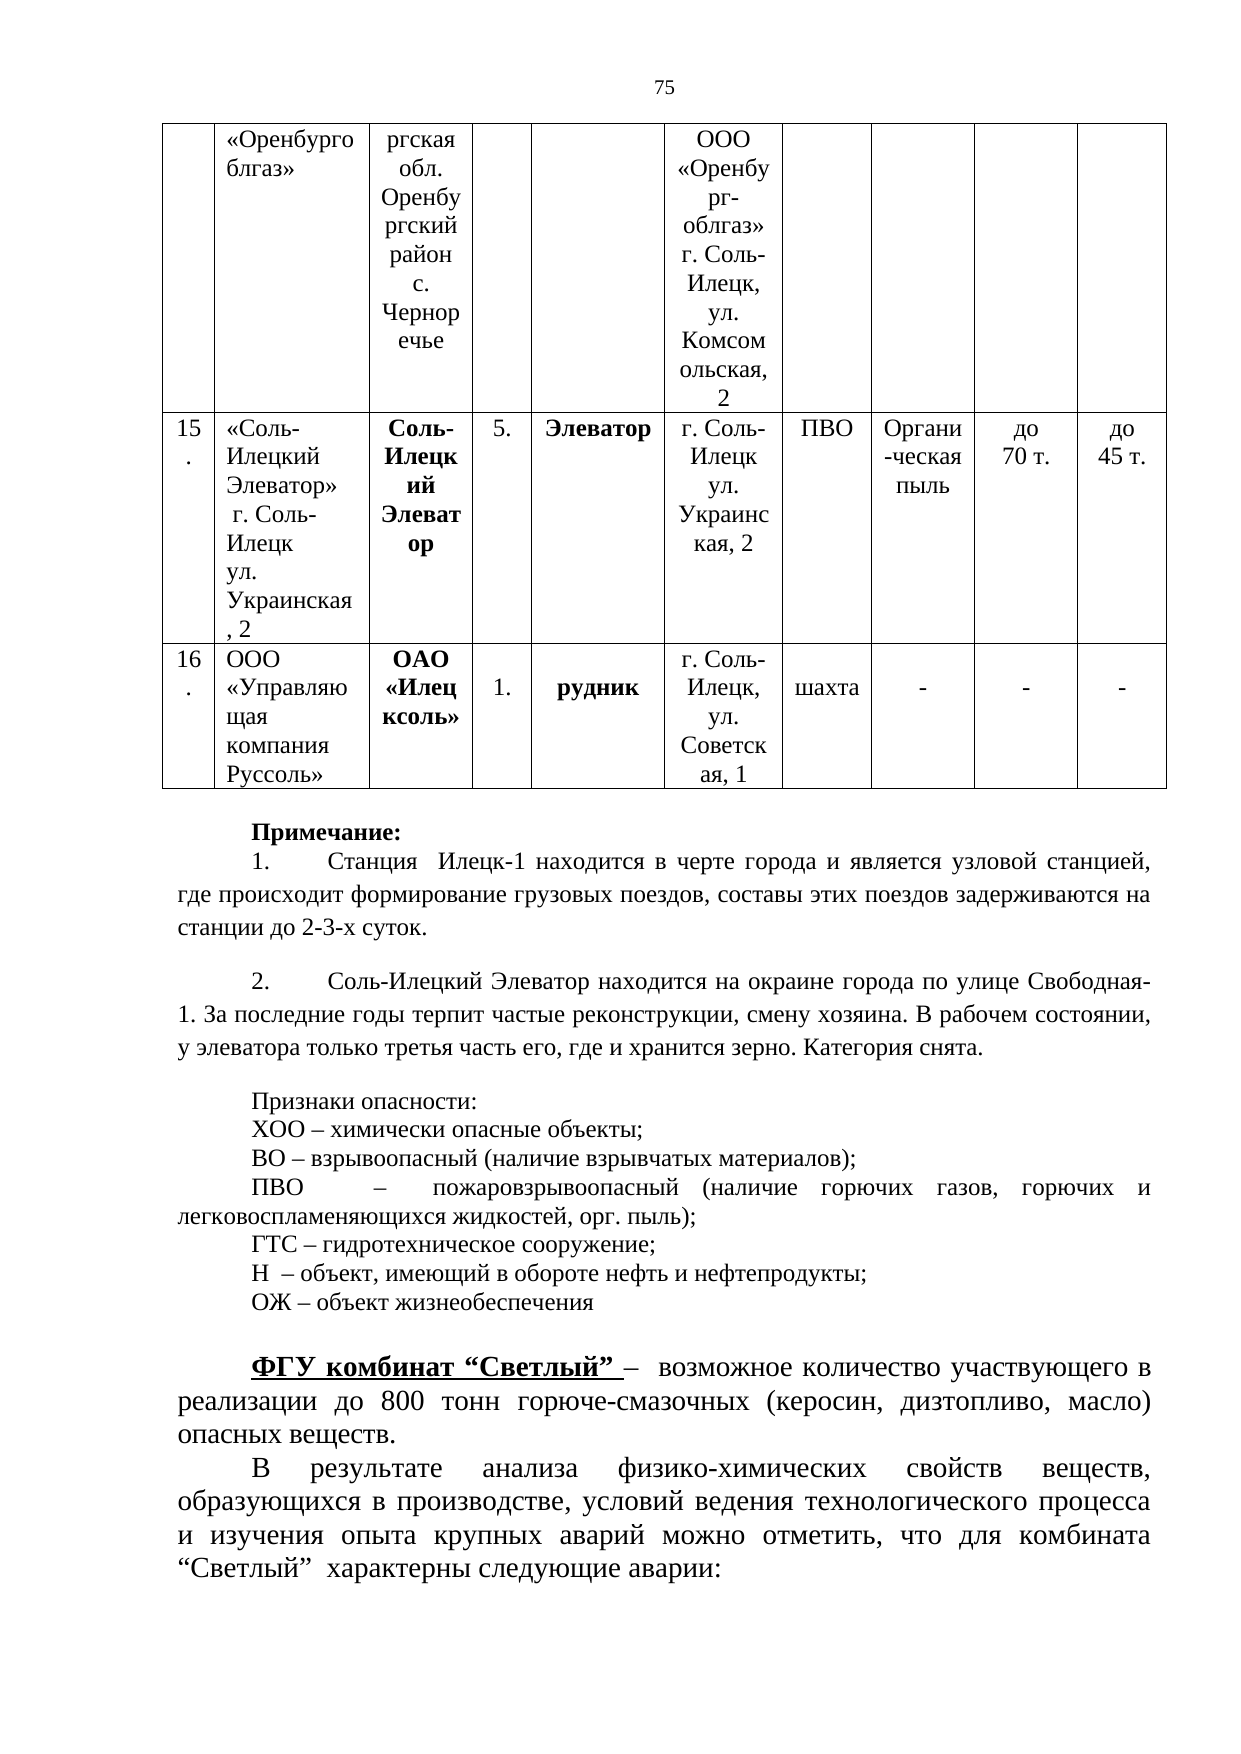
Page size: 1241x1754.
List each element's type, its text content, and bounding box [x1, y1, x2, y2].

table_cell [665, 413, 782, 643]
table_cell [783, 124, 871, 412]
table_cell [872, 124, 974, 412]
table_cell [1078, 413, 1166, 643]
text Признаки опасности: [177, 1086, 1152, 1114]
text ОЖ – объект жизнеобеспечения [177, 1287, 1152, 1316]
text ПВО – пожаровзрывоопасный (наличие горючих газов, горючих и легковоспламеняющихся жидкостей, орг. пыль); [177, 1172, 1152, 1229]
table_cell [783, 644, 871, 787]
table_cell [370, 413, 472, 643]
text ВО – взрывоопасный (наличие взрывчатых материалов); [177, 1143, 1152, 1172]
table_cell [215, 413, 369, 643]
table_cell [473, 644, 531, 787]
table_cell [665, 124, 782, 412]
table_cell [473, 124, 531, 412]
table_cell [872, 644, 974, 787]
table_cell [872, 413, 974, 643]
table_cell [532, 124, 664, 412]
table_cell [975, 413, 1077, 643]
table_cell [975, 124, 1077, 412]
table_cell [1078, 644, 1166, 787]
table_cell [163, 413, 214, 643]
text ГТС – гидротехническое сооружение; [177, 1229, 1152, 1258]
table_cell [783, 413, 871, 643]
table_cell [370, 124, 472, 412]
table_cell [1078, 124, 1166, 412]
text Н – объект, имеющий в обороте нефть и нефтепродукты; [177, 1258, 1152, 1287]
text ХОО – химически опасные объекты; [177, 1114, 1152, 1143]
list Соль-Илецкий Элеватор находится на окраине города по улице Свободная-1. За последние годы терпит частые реконструкции, смену хозяина. В рабочем состоянии, у элеватора только третья часть его, где и хранится зерно. Категория снята. [177, 966, 1152, 1061]
list Станция Илецк-1 находится в черте города и является узловой станцией, где происходит формирование грузовых поездов, составы этих поездов задерживаются на станции до 2-3-х суток. [177, 846, 1152, 941]
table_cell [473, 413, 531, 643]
text В результате анализа физико-химических свойств веществ, образующихся в производстве, условий ведения технологического процесса и изучения опыта крупных аварий можно отметить, что для комбината “Светлый” характерны следующие аварии: [177, 1450, 1152, 1584]
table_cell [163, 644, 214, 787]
text ФГУ комбинат “Светлый” – возможное количество участвующего в реализации до 800 тонн горюче-смазочных (керосин, дизтопливо, масло) опасных веществ. [177, 1349, 1152, 1450]
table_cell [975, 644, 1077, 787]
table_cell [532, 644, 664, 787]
text Примечание: [177, 817, 1152, 846]
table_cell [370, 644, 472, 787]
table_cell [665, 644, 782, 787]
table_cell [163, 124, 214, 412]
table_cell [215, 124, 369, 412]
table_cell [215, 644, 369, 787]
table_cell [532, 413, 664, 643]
